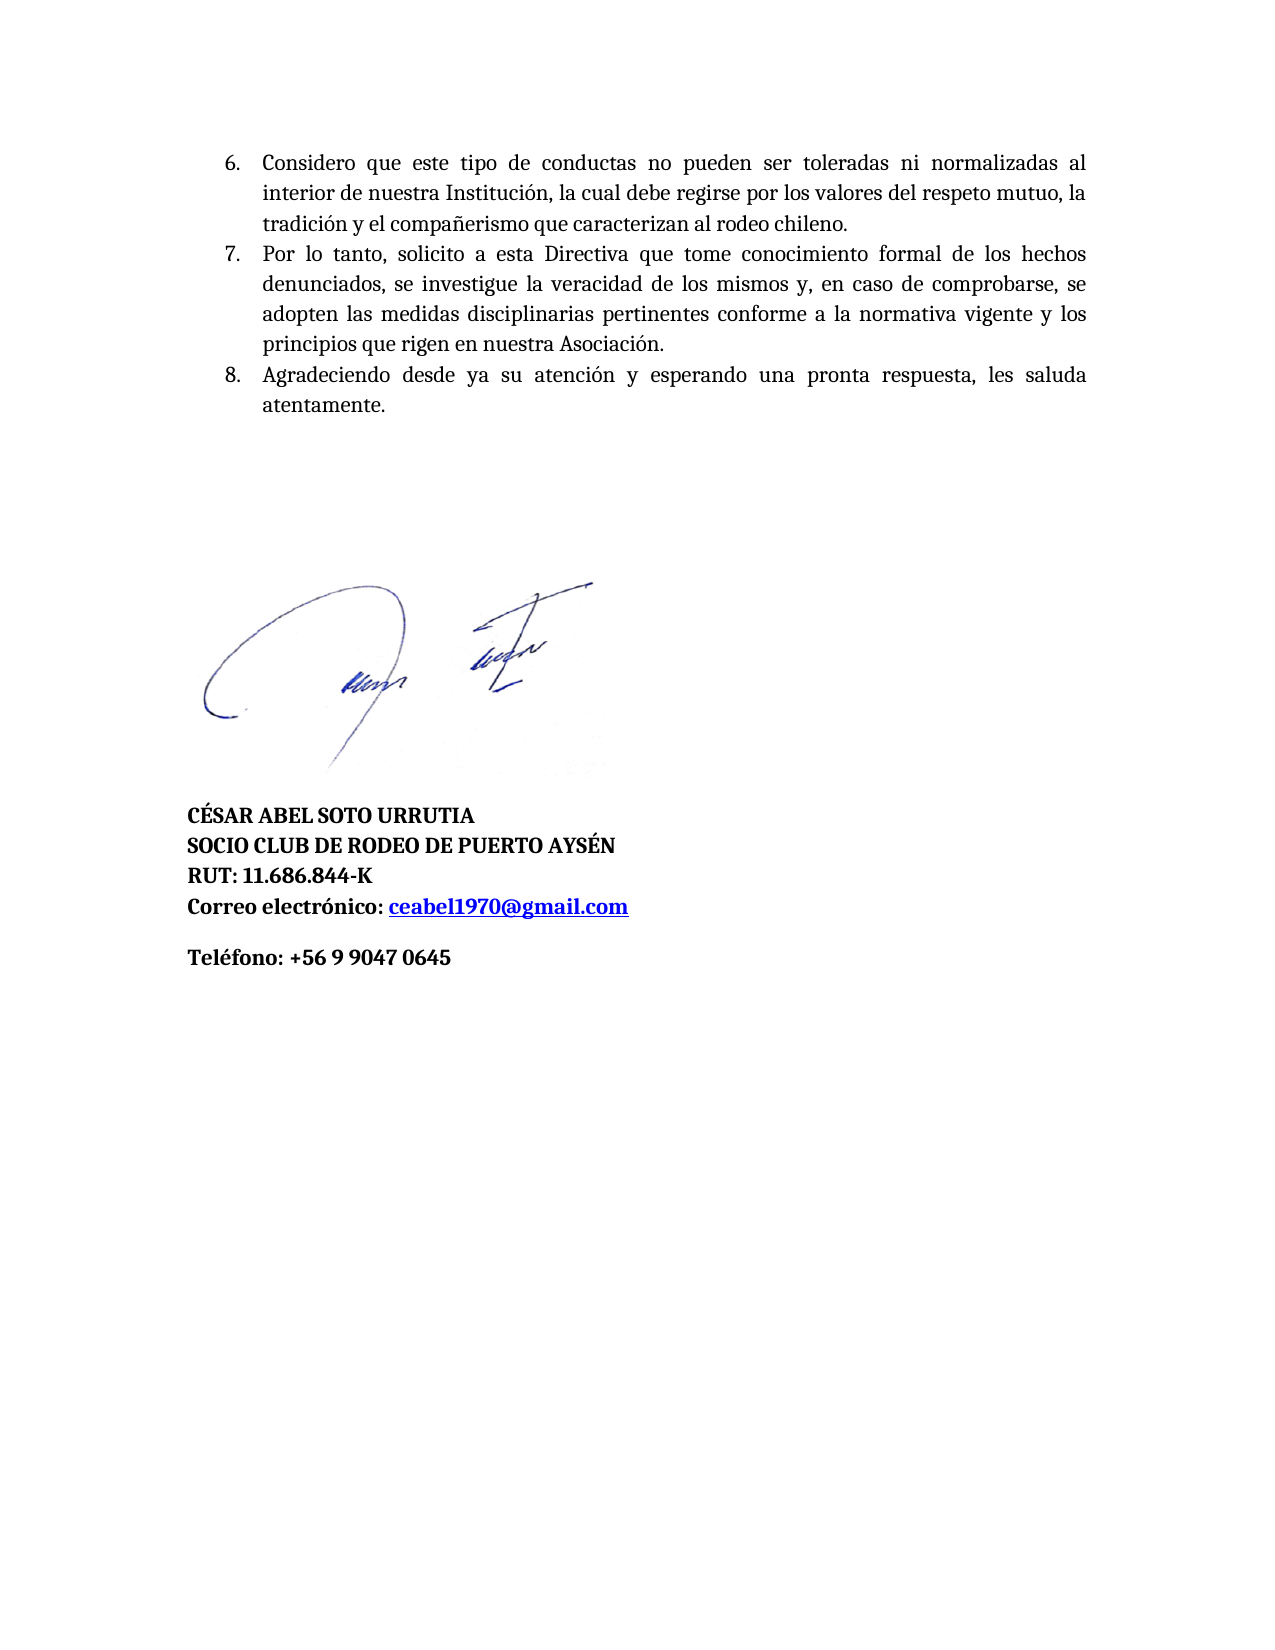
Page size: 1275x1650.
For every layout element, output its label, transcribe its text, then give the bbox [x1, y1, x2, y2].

text Teléfono: +56 9 9047 0645 [187, 944, 1087, 971]
list Considero que este tipo de conductas no pueden ser toleradas ni normalizadas al interior de nuestra Institución, la cual debe regirse por los valores del respeto mutuo, la tradición y el compañerismo que caracterizan al rodeo chileno. [225, 150, 1087, 237]
picture [187, 575, 611, 779]
list Agradeciendo desde ya su atención y esperando una pronta respuesta, les saluda atentamente. [225, 361, 1087, 448]
list Por lo tanto, solicito a esta Directiva que tome conocimiento formal de los hechos denunciados, se investigue la veracidad de los mismos y, en caso de comprobarse, se adopten las medidas disciplinarias pertinentes conforme a la normativa vigente y los principios que rigen en nuestra Asociación. [225, 241, 1087, 358]
text CÉSAR ABEL SOTO URRUTIA SOCIO CLUB DE RODEO DE PUERTO AYSÉN RUT: 11.686.844-K Correo electrónico: ceabel1970@gmail.com [187, 803, 1087, 920]
